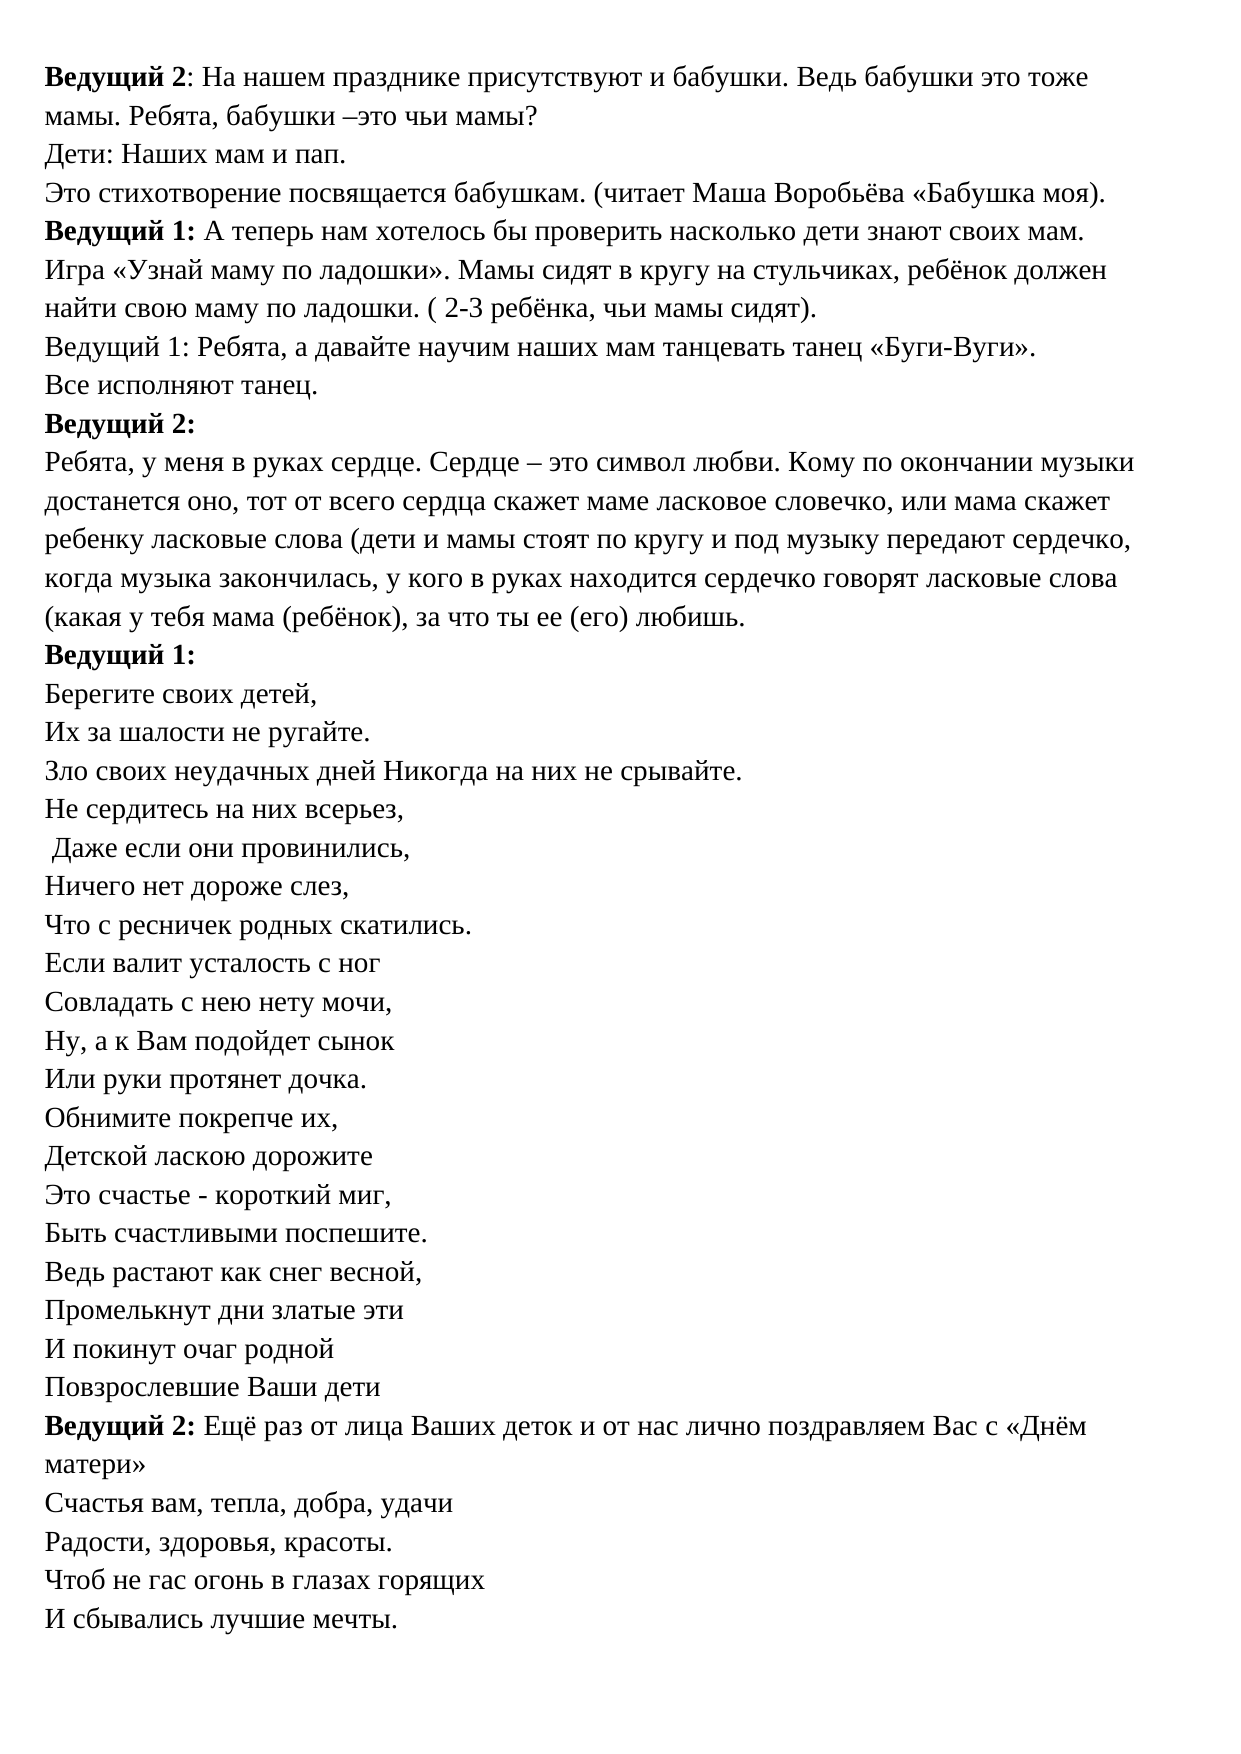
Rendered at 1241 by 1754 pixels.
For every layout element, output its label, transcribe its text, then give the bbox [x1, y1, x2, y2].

text Ведущий 2: На нашем празднике присутствуют и бабушки. Ведь бабушки это тоже мамы. Ребята, бабушки –это чьи мамы? [44, 59, 1152, 131]
text Ведущий 1: Ребята, а давайте научим наших мам танцевать танец «Буги-Вуги». [44, 329, 1152, 362]
text Чтоб не гас огонь в глазах горящих [44, 1562, 1152, 1596]
text Дети: Наших мам и пап. [44, 136, 1152, 170]
text Ведущий 2: Ещё раз от лица Ваших деток и от нас лично поздравляем Вас с «Днём матери» [44, 1408, 1152, 1480]
text Ведь растают как снег весной, [44, 1254, 1152, 1287]
text Детской ласкою дорожите [44, 1138, 1152, 1172]
text Это счастье - короткий миг, [44, 1177, 1152, 1210]
text Радости, здоровья, красоты. [44, 1524, 1152, 1557]
text Ведущий 1: [44, 637, 1152, 671]
text Их за шалости не ругайте. [44, 714, 1152, 748]
text Даже если они провинились, [44, 830, 1152, 863]
text Берегите своих детей, [44, 676, 1152, 709]
text Совладать с нею нету мочи, [44, 984, 1152, 1018]
text Не сердитесь на них всерьез, [44, 791, 1152, 825]
text Промелькнут дни златые эти [44, 1292, 1152, 1326]
text Быть счастливыми поспешите. [44, 1215, 1152, 1249]
text Ведущий 2: [44, 406, 1152, 439]
text Ничего нет дороже слез, [44, 868, 1152, 902]
text Повзрослевшие Ваши дети [44, 1369, 1152, 1403]
text Обнимите покрепче их, [44, 1100, 1152, 1133]
text Ведущий 1: А теперь нам хотелось бы проверить насколько дети знают своих мам. [44, 213, 1152, 247]
text Если валит усталость с ног [44, 946, 1152, 979]
text Или руки протянет дочка. [44, 1061, 1152, 1095]
text И покинут очаг родной [44, 1331, 1152, 1364]
text Что с ресничек родных скатились. [44, 907, 1152, 941]
text Ну, а к Вам подойдет сынок [44, 1023, 1152, 1056]
text Все исполняют танец. [44, 367, 1152, 401]
text Счастья вам, тепла, добра, удачи [44, 1485, 1152, 1519]
text Ребята, у меня в руках сердце. Сердце – это символ любви. Кому по окончании музыки достанется оно, тот от всего сердца скажет маме ласковое словечко, или мама скажет ребенку ласковые слова (дети и мамы стоят по кругу и под музыку передают сердечко, когда музыка закончилась, у кого в руках находится сердечко говорят ласковые слова (какая у тебя мама (ребёнок), за что ты ее (его) любишь. [44, 444, 1152, 632]
text Это стихотворение посвящается бабушкам. (читает Маша Воробьёва «Бабушка моя). [44, 175, 1152, 208]
text Игра «Узнай маму по ладошки». Мамы сидят в кругу на стульчиках, ребёнок должен найти свою маму по ладошки. ( 2-3 ребёнка, чьи мамы сидят). [44, 252, 1152, 324]
text Зло своих неудачных дней Никогда на них не срывайте. [44, 753, 1152, 786]
text И сбывались лучшие мечты. [44, 1601, 1152, 1634]
